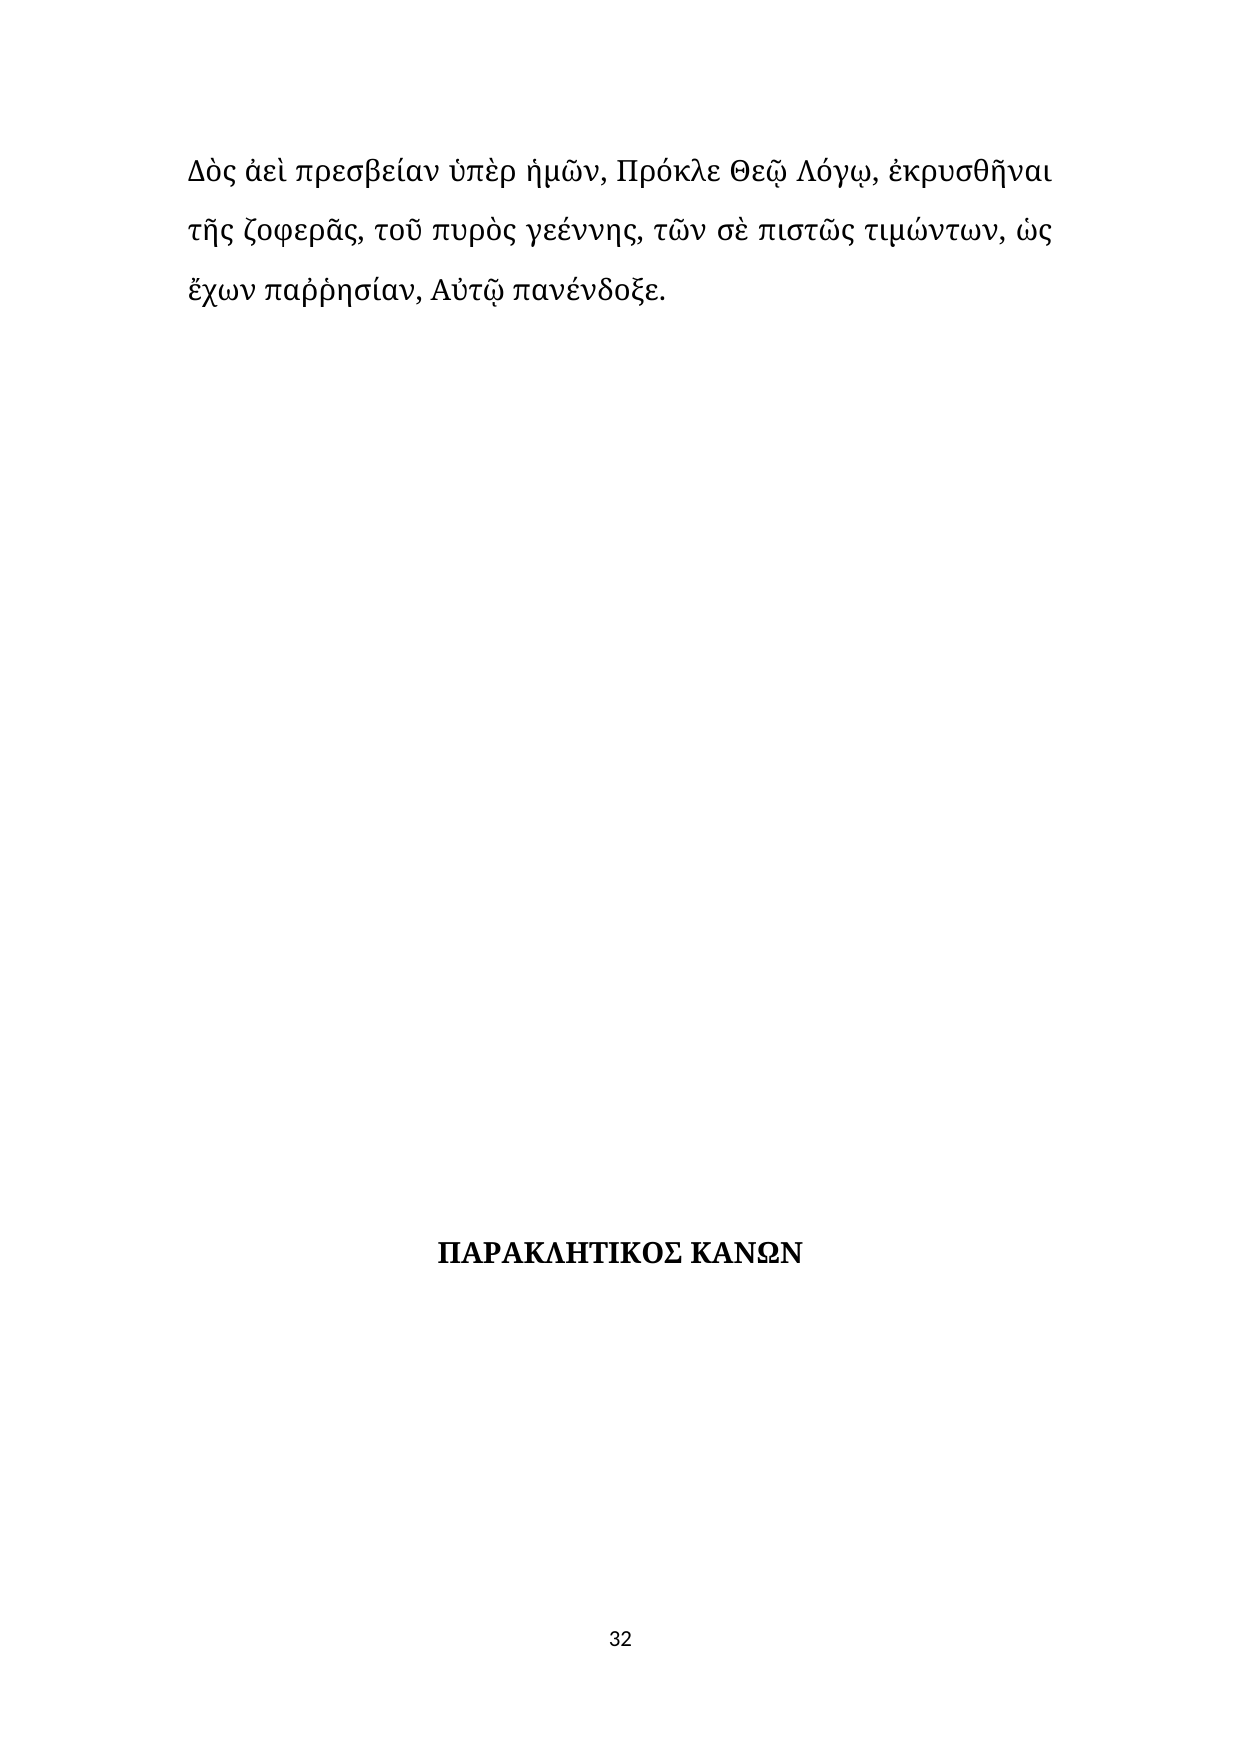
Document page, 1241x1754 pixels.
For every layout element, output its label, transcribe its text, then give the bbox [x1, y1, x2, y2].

text ΠΑΡΑΚΛΗΤΙΚΟΣ ΚΑΝΩΝ [187, 1233, 1053, 1272]
text Δὸς ἀεὶ πρεσβείαν ὑπὲρ ἡμῶν, Πρόκλε Θεῷ Λόγῳ, ἐκρυσθῆναι τῆς ζοφερᾶς, τοῦ πυρὸς γεέννης, τῶν σὲ πιστῶς τιμώντων, ὡς ἔχων παῤῥησίαν, Αὐτῷ πανένδοξε. [187, 150, 1053, 309]
